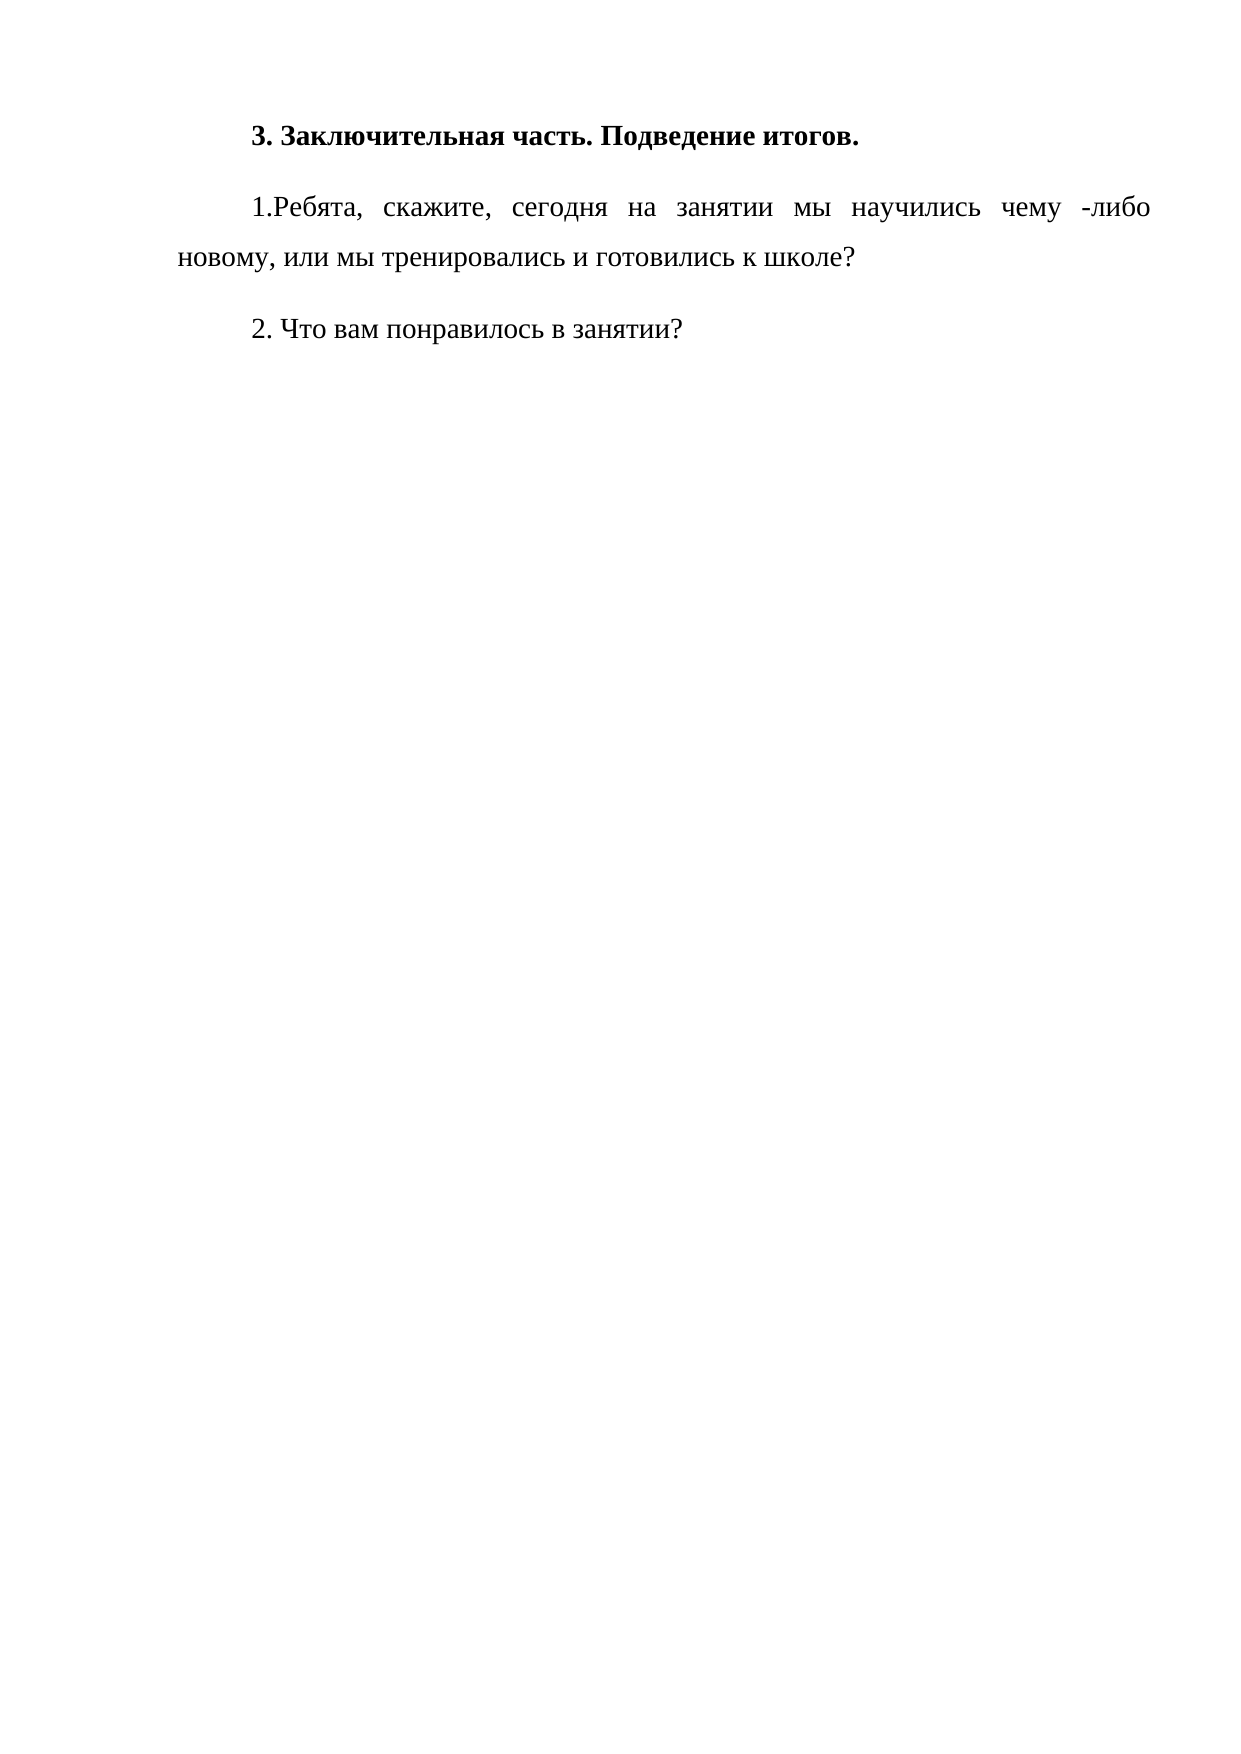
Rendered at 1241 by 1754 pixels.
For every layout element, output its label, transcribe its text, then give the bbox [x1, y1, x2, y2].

text 1.Ребята, скажите, сегодня на занятии мы научились чему -либо новому, или мы тренировались и готовились к школе? [177, 189, 1152, 273]
text 2. Что вам понравилось в занятии? [177, 311, 1152, 344]
text 3. Заключительная часть. Подведение итогов. [177, 118, 1152, 152]
